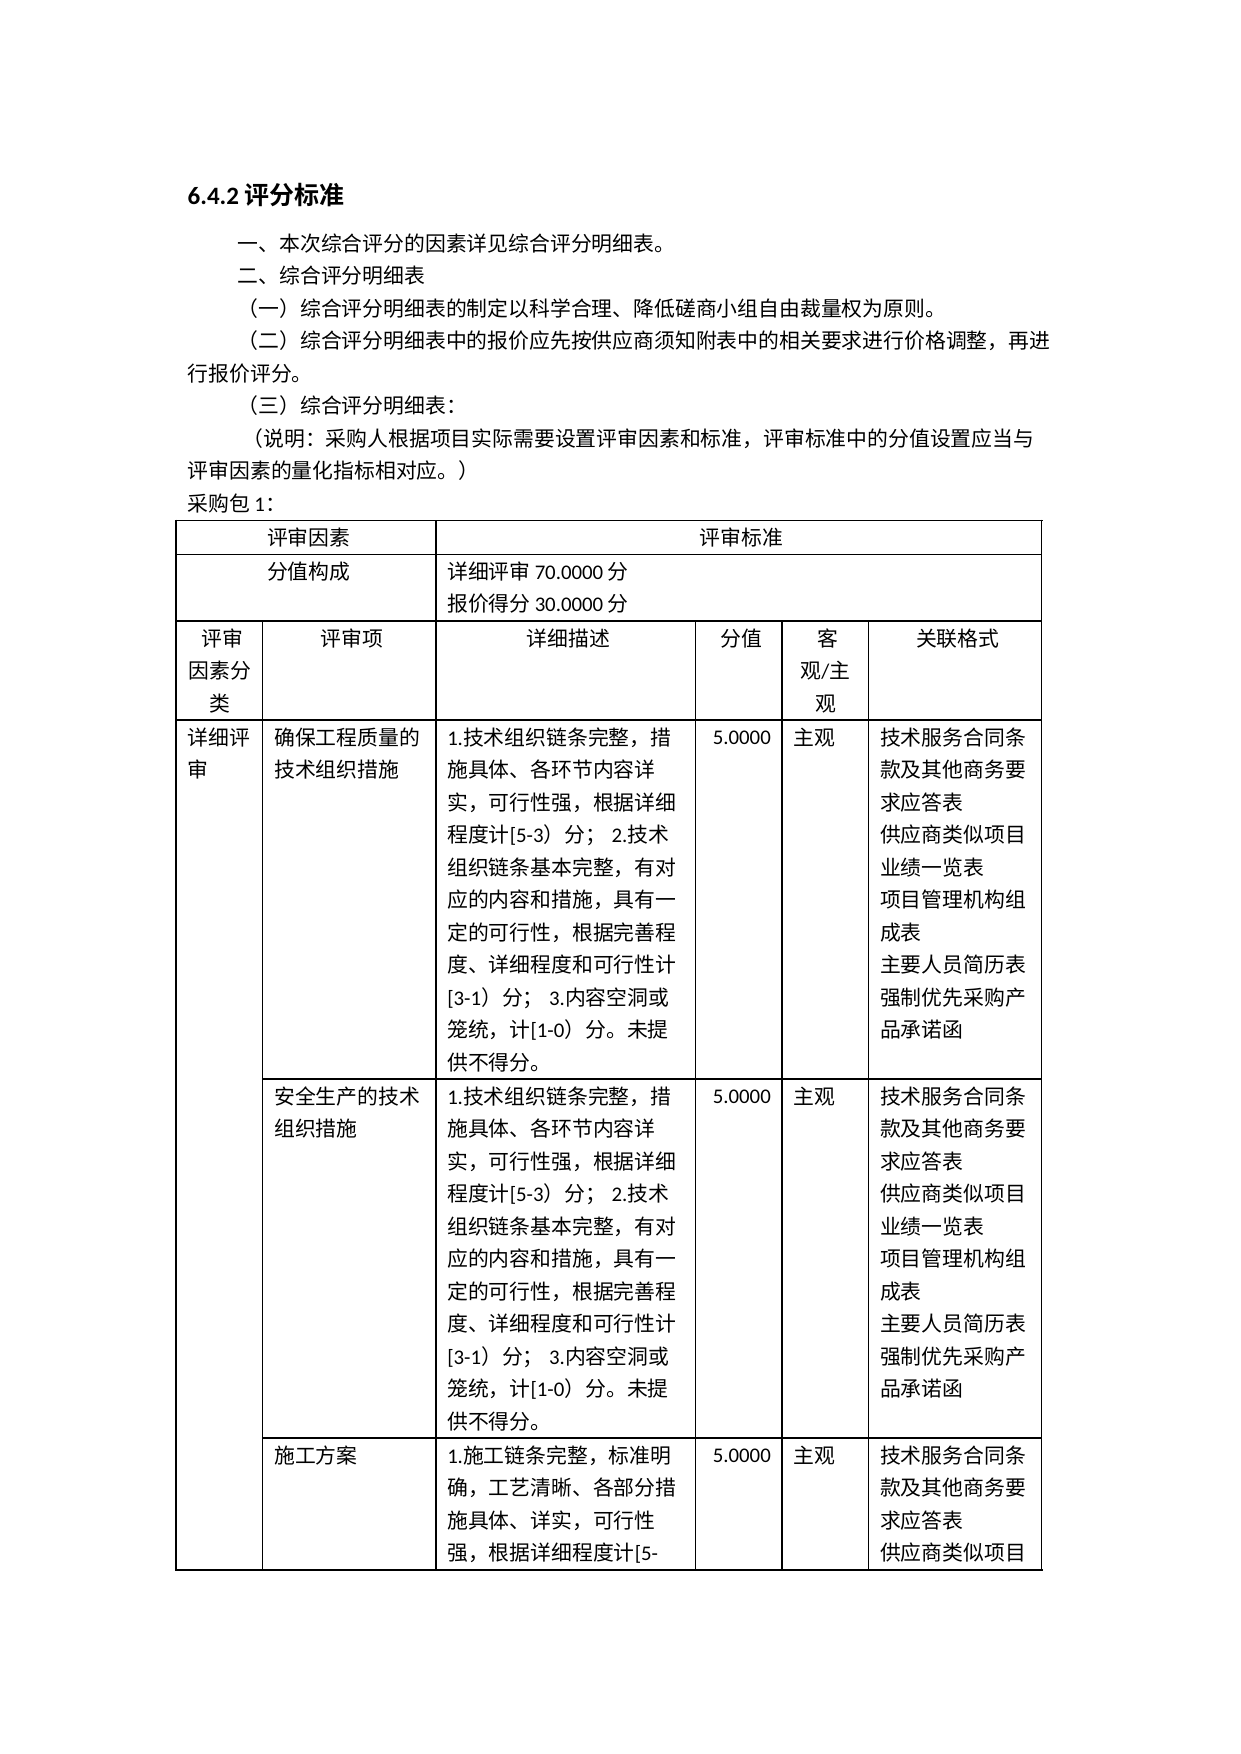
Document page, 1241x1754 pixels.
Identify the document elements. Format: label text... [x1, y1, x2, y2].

text （三）综合评分明细表： [187, 389, 1053, 422]
table_cell 5.0000 [696, 1080, 781, 1437]
table_cell 主观 [783, 1080, 868, 1437]
table_cell 5.0000 [696, 721, 781, 1078]
table_cell 详细评审 [177, 721, 262, 1569]
table_cell 技术服务合同条款及其他商务要求应答表 供应商类似项目业绩一览表 项目管理机构组成表 主要人员简历表 强制优先采购产品承诺函 [869, 721, 1041, 1078]
table_cell 评审因素分类 [177, 622, 262, 719]
table_cell 详细评审70.0000分 报价得分30.0000分 [437, 555, 1041, 620]
table_cell 客观/主观 [783, 622, 868, 719]
table_cell 1.技术组织链条完整，措施具体、各环节内容详实，可行性强，根据详细程度计[5-3）分； 2.技术组织链条基本完整，有对应的内容和措施，具有一定的可行性，根据完善程度、详细程度和可行性计[3-1）分； 3.内容空洞或笼统，计[1-0）分。未提供不得分。 [437, 1080, 695, 1437]
text （二）综合评分明细表中的报价应先按供应商须知附表中的相关要求进行价格调整，再进行报价评分。 [187, 324, 1053, 389]
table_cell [869, 1439, 1041, 1569]
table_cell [437, 1439, 695, 1569]
table_cell 分值 [696, 622, 781, 719]
table_cell 主观 [783, 1439, 868, 1569]
table_cell 主观 [783, 721, 868, 1078]
text 采购包1： [187, 487, 1053, 519]
text 二、综合评分明细表 [187, 259, 1053, 292]
table_cell 评审项 [263, 622, 435, 719]
table_header 评审标准 [437, 521, 1041, 553]
table_header 评审因素 [177, 521, 435, 553]
table_cell 确保工程质量的技术组织措施 [263, 721, 435, 1078]
text 一、本次综合评分的因素详见综合评分明细表。 [187, 227, 1053, 259]
table_cell 1.技术组织链条完整，措施具体、各环节内容详实，可行性强，根据详细程度计[5-3）分； 2.技术组织链条基本完整，有对应的内容和措施，具有一定的可行性，根据完善程度、详细程度和可行性计[3-1）分； 3.内容空洞或笼统，计[1-0）分。未提供不得分。 [437, 721, 695, 1078]
text 6.4.2评分标准 [187, 162, 1053, 227]
table_cell 技术服务合同条款及其他商务要求应答表 供应商类似项目业绩一览表 项目管理机构组成表 主要人员简历表 强制优先采购产品承诺函 [869, 1080, 1041, 1437]
table_cell 施工方案 [263, 1439, 435, 1569]
text （说明：采购人根据项目实际需要设置评审因素和标准，评审标准中的分值设置应当与评审因素的量化指标相对应。） [187, 422, 1053, 487]
table_cell 安全生产的技术组织措施 [263, 1080, 435, 1437]
table_cell 5.0000 [696, 1439, 781, 1569]
table_cell 分值构成 [177, 555, 435, 620]
text （一）综合评分明细表的制定以科学合理、降低磋商小组自由裁量权为原则。 [187, 292, 1053, 324]
table_cell 详细描述 [437, 622, 695, 719]
table_cell 关联格式 [869, 622, 1041, 719]
